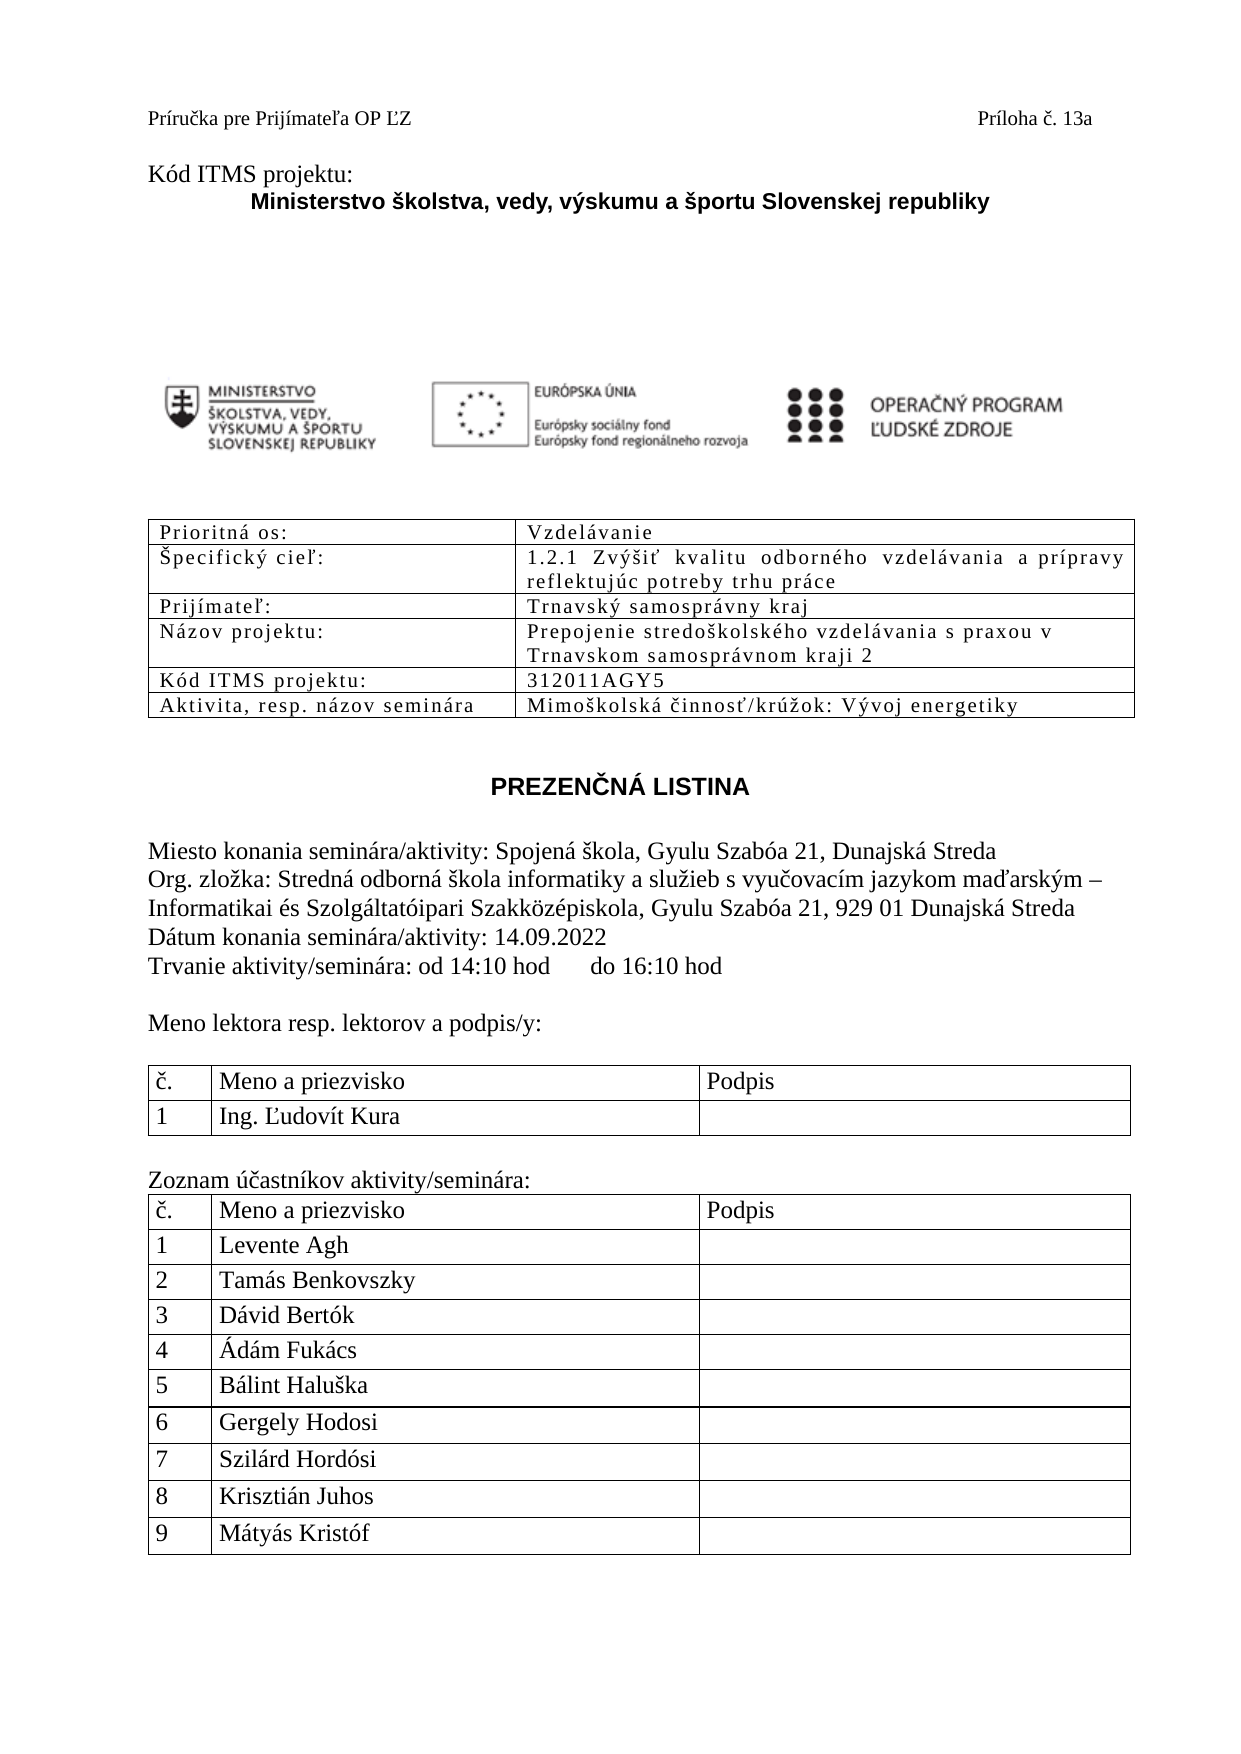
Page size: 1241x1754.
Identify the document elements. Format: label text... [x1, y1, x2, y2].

table_cell 5 [149, 1370, 211, 1406]
text Miesto konania seminára/aktivity: Spojená škola, Gyulu Szabóa 21, Dunajská Streda [148, 836, 1093, 864]
table_cell [700, 1370, 1130, 1406]
table_cell Názov projektu: [149, 619, 515, 667]
table_header Prioritná os: [149, 520, 515, 544]
text Zoznam účastníkov aktivity/seminára: [148, 1165, 1093, 1194]
table_cell 6 [149, 1408, 211, 1443]
table_cell [700, 1101, 1130, 1135]
picture [147, 357, 1092, 490]
text Dátum konania seminára/aktivity: 14.09.2022 [148, 922, 1093, 951]
table_cell Mátyás Kristóf [212, 1518, 699, 1554]
table_header Vzdelávanie [516, 520, 1134, 544]
table_cell Ádám Fukács [212, 1335, 699, 1369]
table_cell Tamás Benkovszky [212, 1265, 699, 1299]
table_cell 1 [149, 1230, 211, 1264]
table_cell Kód ITMS projektu: [149, 668, 515, 692]
table_cell Levente Agh [212, 1230, 699, 1264]
table_cell Aktivita, resp. názov seminára [149, 693, 515, 717]
table_cell [700, 1481, 1130, 1517]
table_cell Gergely Hodosi [212, 1408, 699, 1443]
table_header č. [149, 1066, 211, 1100]
table_cell 312011AGY5 [516, 668, 1134, 692]
table_cell 3 [149, 1300, 211, 1334]
table_cell Ing. Ľudovít Kura [212, 1101, 699, 1135]
table_header Podpis [700, 1195, 1130, 1229]
table_cell Krisztián Juhos [212, 1481, 699, 1517]
table_cell 2 [149, 1265, 211, 1299]
table_cell [700, 1335, 1130, 1369]
table_cell Bálint Haluška [212, 1370, 699, 1406]
table_header Meno a priezvisko [212, 1195, 699, 1229]
table_cell [700, 1408, 1130, 1443]
table_cell Dávid Bertók [212, 1300, 699, 1334]
table_cell 9 [149, 1518, 211, 1554]
text PREZENČNÁ LISTINA [148, 772, 1093, 801]
table_cell [700, 1265, 1130, 1299]
table_cell Prepojenie stredoškolského vzdelávania s praxou v Trnavskom samosprávnom kraji 2 [516, 619, 1134, 667]
table_header č. [149, 1195, 211, 1229]
table_cell [700, 1444, 1130, 1480]
text Ministerstvo školstva, vedy, výskumu a športu Slovenskej republiky [148, 188, 1093, 214]
table_cell Szilárd Hordósi [212, 1444, 699, 1480]
table_header Meno a priezvisko [212, 1066, 699, 1100]
table_cell Prijímateľ: [149, 594, 515, 618]
text Kód ITMS projektu: [148, 159, 1093, 188]
table_cell 8 [149, 1481, 211, 1517]
text Org. zložka: Stredná odborná škola informatiky a služieb s vyučovacím jazykom maďarským – Informatikai és Szolgáltatóipari Szakközépiskola, Gyulu Szabóa 21, 929 01 Dunajská Streda [148, 864, 1107, 922]
table_cell 1.2.1 Zvýšiť kvalitu odborného vzdelávania a prípravy reflektujúc potreby trhu práce [516, 545, 1134, 593]
table_cell Mimoškolská činnosť/krúžok: Vývoj energetiky [516, 693, 1134, 717]
table_cell 7 [149, 1444, 211, 1480]
text Príručka pre Prijímateľa OP ĽZ Príloha č. 13a [148, 106, 1093, 130]
table_cell Trnavský samosprávny kraj [516, 594, 1134, 618]
text Meno lektora resp. lektorov a podpis/y: [148, 1008, 1093, 1037]
table_header Podpis [700, 1066, 1130, 1100]
text Trvanie aktivity/seminára: od 14:10 hod do 16:10 hod [148, 951, 1093, 979]
table_cell Špecifický cieľ: [149, 545, 515, 593]
table_cell 4 [149, 1335, 211, 1369]
table_cell 1 [149, 1101, 211, 1135]
table_cell [700, 1300, 1130, 1334]
table_cell [700, 1230, 1130, 1264]
table_cell [700, 1518, 1130, 1554]
